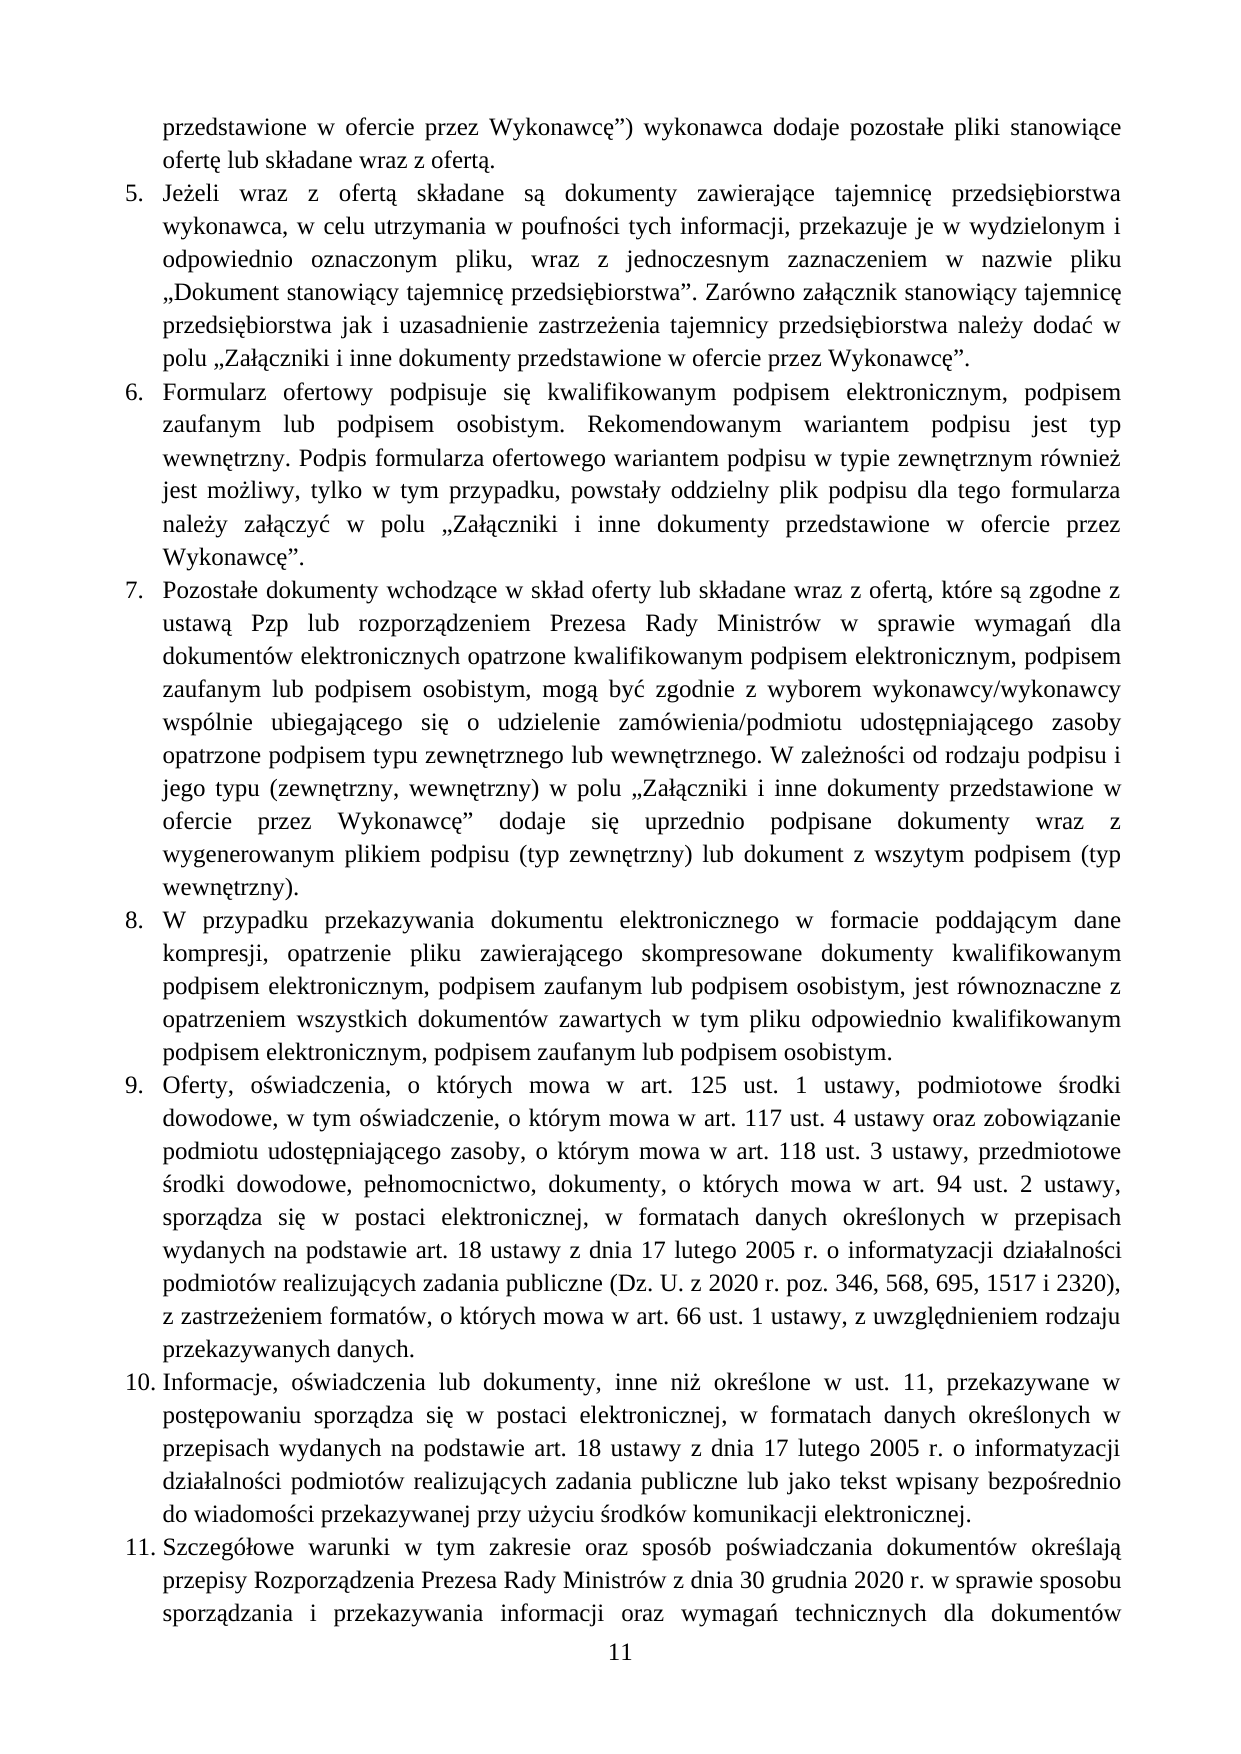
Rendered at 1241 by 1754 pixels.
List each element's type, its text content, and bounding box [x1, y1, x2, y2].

list Jeżeli wraz z ofertą składane są dokumenty zawierające tajemnicę przedsiębiorstwa wykonawca, w celu utrzymania w poufności tych informacji, przekazuje je w wydzielonym i odpowiednio oznaczonym pliku, wraz z jednoczesnym zaznaczeniem w nazwie pliku „Dokument stanowiący tajemnicę przedsiębiorstwa”. Zarówno załącznik stanowiący tajemnicę przedsiębiorstwa jak i uzasadnienie zastrzeżenia tajemnicy przedsiębiorstwa należy dodać w polu „Załączniki i inne dokumenty przedstawione w ofercie przez Wykonawcę”. [125, 178, 1122, 372]
list Oferty, oświadczenia, o których mowa w art. 125 ust. 1 ustawy, podmiotowe środki dowodowe, w tym oświadczenie, o którym mowa w art. 117 ust. 4 ustawy oraz zobowiązanie podmiotu udostępniającego zasoby, o którym mowa w art. 118 ust. 3 ustawy, przedmiotowe środki dowodowe, pełnomocnictwo, dokumenty, o których mowa w art. 94 ust. 2 ustawy, sporządza się w postaci elektronicznej, w formatach danych określonych w przepisach wydanych na podstawie art. 18 ustawy z dnia 17 lutego 2005 r. o informatyzacji działalności podmiotów realizujących zadania publiczne (Dz. U. z 2020 r. poz. 346, 568, 695, 1517 i 2320), z zastrzeżeniem formatów, o których mowa w art. 66 ust. 1 ustawy, z uwzględnieniem rodzaju przekazywanych danych. [125, 1070, 1122, 1363]
list Pozostałe dokumenty wchodzące w skład oferty lub składane wraz z ofertą, które są zgodne z ustawą Pzp lub rozporządzeniem Prezesa Rady Ministrów w sprawie wymagań dla dokumentów elektronicznych opatrzone kwalifikowanym podpisem elektronicznym, podpisem zaufanym lub podpisem osobistym, mogą być zgodnie z wyborem wykonawcy/wykonawcy wspólnie ubiegającego się o udzielenie zamówienia/podmiotu udostępniającego zasoby opatrzone podpisem typu zewnętrznego lub wewnętrznego. W zależności od rodzaju podpisu i jego typu (zewnętrzny, wewnętrzny) w polu „Załączniki i inne dokumenty przedstawione w ofercie przez Wykonawcę” dodaje się uprzednio podpisane dokumenty wraz z wygenerowanym plikiem podpisu (typ zewnętrzny) lub dokument z wszytym podpisem (typ wewnętrzny). [125, 575, 1122, 901]
list Formularz ofertowy podpisuje się kwalifikowanym podpisem elektronicznym, podpisem zaufanym lub podpisem osobistym. Rekomendowanym wariantem podpisu jest typ wewnętrzny. Podpis formularza ofertowego wariantem podpisu w typie zewnętrznym również jest możliwy, tylko w tym przypadku, powstały oddzielny plik podpisu dla tego formularza należy załączyć w polu „Załączniki i inne dokumenty przedstawione w ofercie przez Wykonawcę”. [125, 377, 1122, 570]
list Informacje, oświadczenia lub dokumenty, inne niż określone w ust. 11, przekazywane w postępowaniu sporządza się w postaci elektronicznej, w formatach danych określonych w przepisach wydanych na podstawie art. 18 ustawy z dnia 17 lutego 2005 r. o informatyzacji działalności podmiotów realizujących zadania publiczne lub jako tekst wpisany bezpośrednio do wiadomości przekazywanej przy użyciu środków komunikacji elektronicznej. [125, 1367, 1122, 1528]
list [125, 1532, 1122, 1627]
list W przypadku przekazywania dokumentu elektronicznego w formacie poddającym dane kompresji, opatrzenie pliku zawierającego skompresowane dokumenty kwalifikowanym podpisem elektronicznym, podpisem zaufanym lub podpisem osobistym, jest równoznaczne z opatrzeniem wszystkich dokumentów zawartych w tym pliku odpowiednio kwalifikowanym podpisem elektronicznym, podpisem zaufanym lub podpisem osobistym. [125, 905, 1122, 1066]
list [125, 112, 1122, 174]
